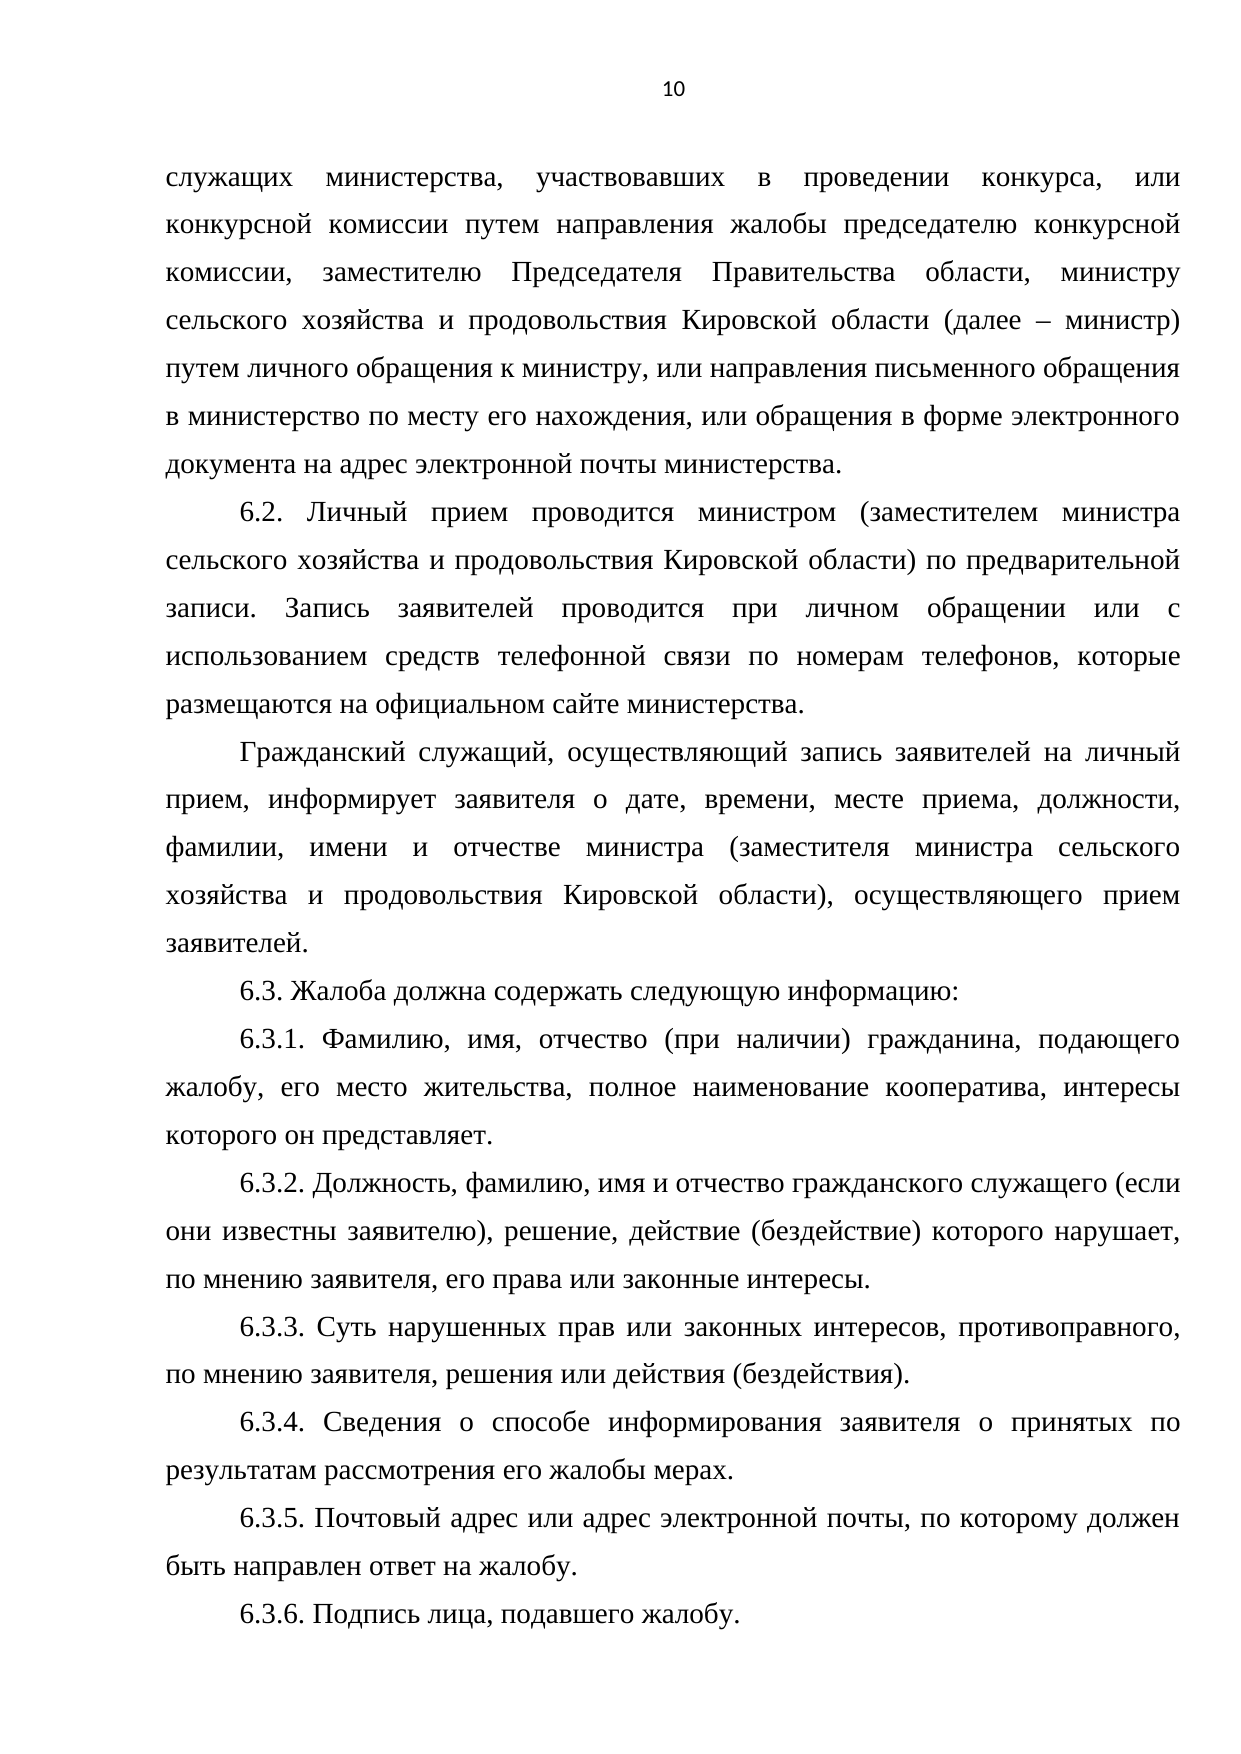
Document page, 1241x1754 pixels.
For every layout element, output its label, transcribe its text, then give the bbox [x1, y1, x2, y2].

text 6.2. Личный прием проводится министром (заместителем министра сельского хозяйства и продовольствия Кировской области) по предварительной записи. Запись заявителей проводится при личном обращении или с использованием средств телефонной связи по номерам телефонов, которые размещаются на официальном сайте министерства. [165, 483, 1181, 723]
text 6.3.1. Фамилию, имя, отчество (при наличии) гражданина, подающего жалобу, его место жительства, полное наименование кооператива, интересы которого он представляет. [165, 1010, 1181, 1154]
text 6.3. Жалоба должна содержать следующую информацию: [165, 962, 1181, 1010]
text Гражданский служащий, осуществляющий запись заявителей на личный прием, информирует заявителя о дате, времени, месте приема, должности, фамилии, имени и отчестве министра (заместителя министра сельского хозяйства и продовольствия Кировской области), осуществляющего прием заявителей. [165, 723, 1181, 962]
text 6.3.3. Суть нарушенных прав или законных интересов, противоправного, по мнению заявителя, решения или действия (бездействия). [165, 1298, 1181, 1393]
text 6.3.6. Подпись лица, подавшего жалобу. [165, 1585, 1181, 1633]
text 6.3.2. Должность, фамилию, имя и отчество гражданского служащего (если они известны заявителю), решение, действие (бездействие) которого нарушает, по мнению заявителя, его права или законные интересы. [165, 1154, 1181, 1298]
text 6.3.5. Почтовый адрес или адрес электронной почты, по которому должен быть направлен ответ на жалобу. [165, 1489, 1181, 1585]
text 6.3.4. Сведения о способе информирования заявителя о принятых по результатам рассмотрения его жалобы мерах. [165, 1393, 1181, 1489]
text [165, 148, 1181, 483]
